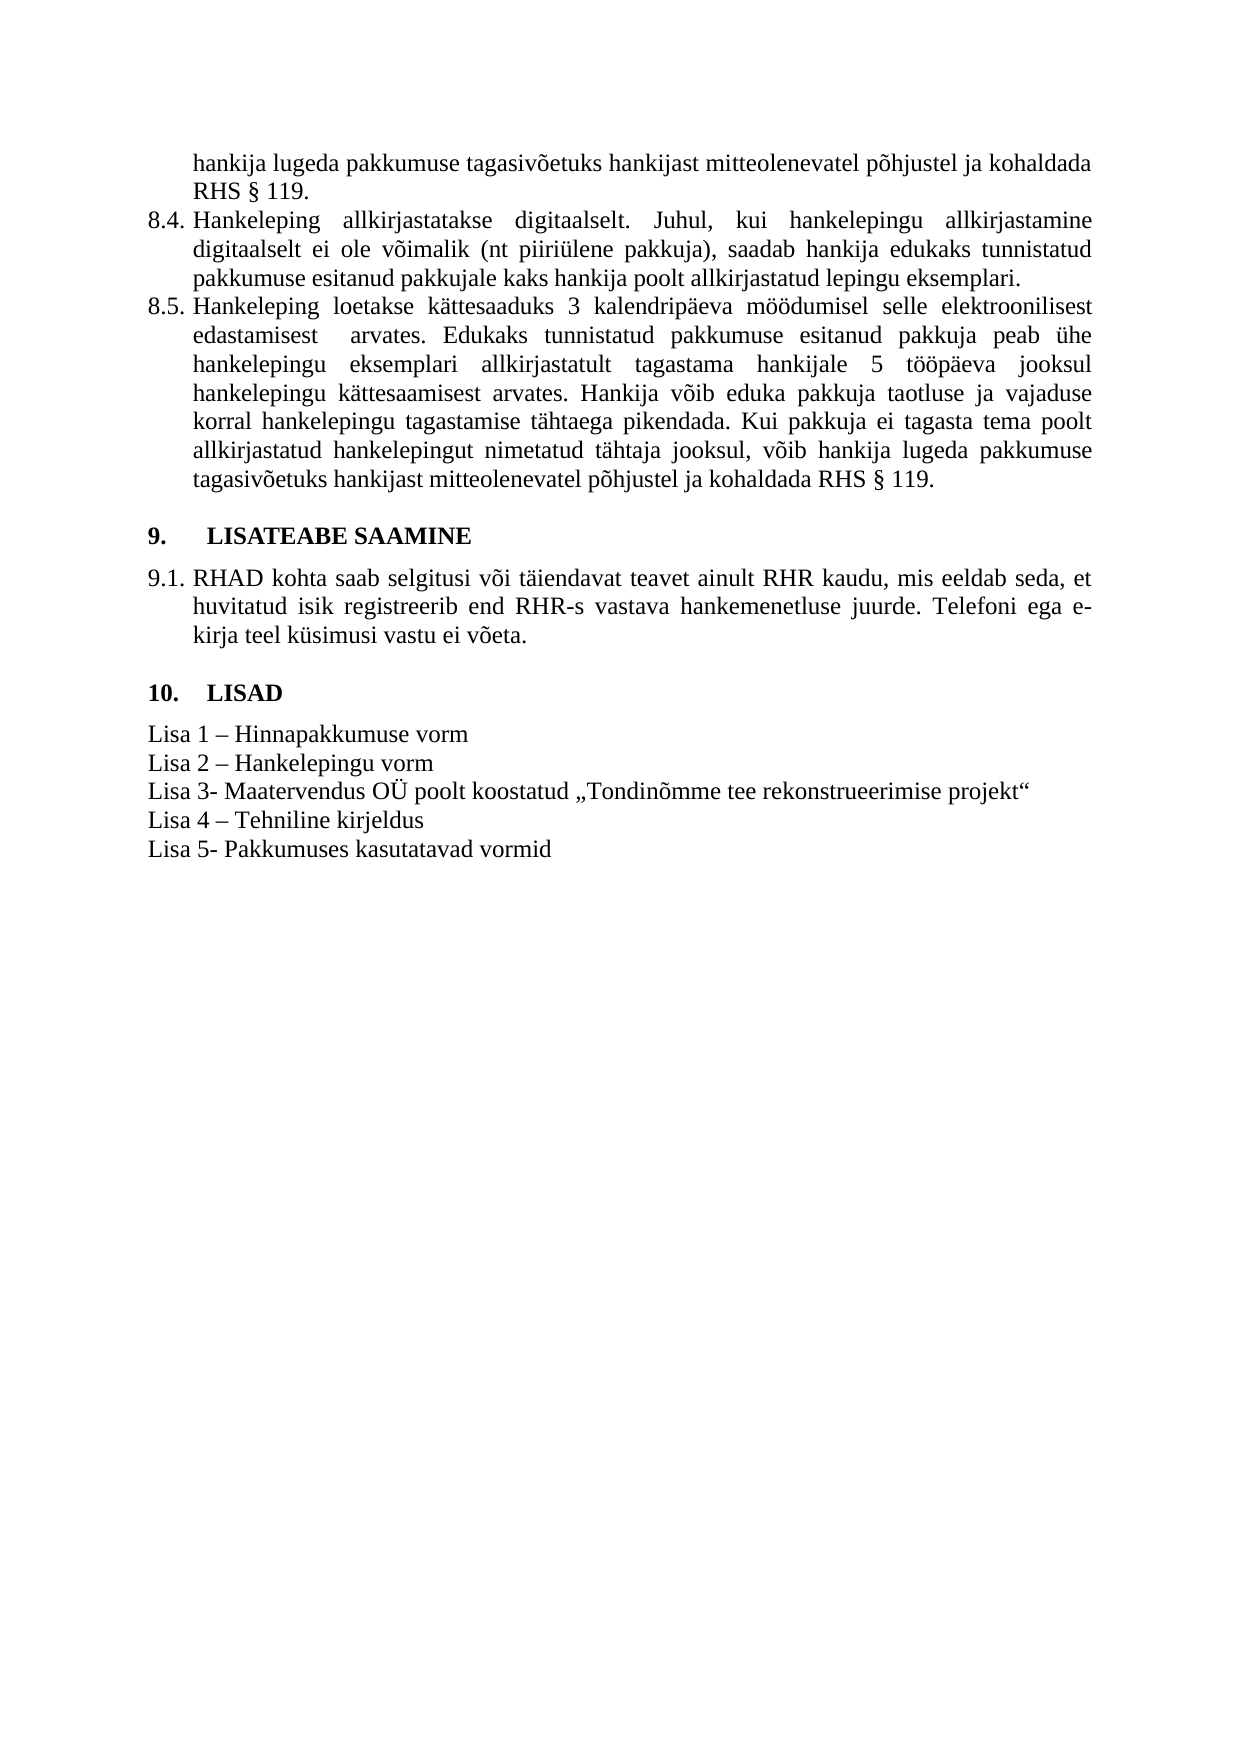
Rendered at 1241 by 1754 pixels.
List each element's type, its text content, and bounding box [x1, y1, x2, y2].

text RHAD kohta saab selgitusi või täiendavat teavet ainult RHR kaudu, mis eeldab seda, et huvitatud isik registreerib end RHR-s vastava hankemenetluse juurde. Telefoni ega e-kirja teel küsimusi vastu ei võeta. [148, 563, 1093, 649]
list Lisa 5- Pakkumuses kasutatavad vormid [148, 834, 1093, 863]
list LISATEABE SAAMINE [148, 521, 1093, 550]
list Lisa 3- Maatervendus OÜ poolt koostatud „Tondinõmme tee rekonstrueerimise projekt“ [148, 776, 1093, 805]
list LISAD [148, 678, 1093, 706]
text Hankeleping loetakse kättesaaduks 3 kalendripäeva möödumisel selle elektroonilisest edastamisest arvates. Edukaks tunnistatud pakkumuse esitanud pakkuja peab ühe hankelepingu eksemplari allkirjastatult tagastama hankijale 5 tööpäeva jooksul hankelepingu kättesaamisest arvates. Hankija võib eduka pakkuja taotluse ja vajaduse korral hankelepingu tagastamise tähtaega pikendada. Kui pakkuja ei tagasta tema poolt allkirjastatud hankelepingut nimetatud tähtaja jooksul, võib hankija lugeda pakkumuse tagasivõetuks hankijast mitteolenevatel põhjustel ja kohaldada RHS § 119. [148, 291, 1093, 493]
list Lisa 2 – Hankelepingu vorm [148, 748, 1093, 776]
text Hankeleping allkirjastatakse digitaalselt. Juhul, kui hankelepingu allkirjastamine digitaalselt ei ole võimalik (nt piiriülene pakkuja), saadab hankija edukaks tunnistatud pakkumuse esitanud pakkujale kaks hankija poolt allkirjastatud lepingu eksemplari. [148, 205, 1093, 291]
list Lisa 1 – Hinnapakkumuse vorm [148, 719, 1093, 748]
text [148, 148, 1093, 205]
list Lisa 4 – Tehniline kirjeldus [148, 805, 1093, 834]
